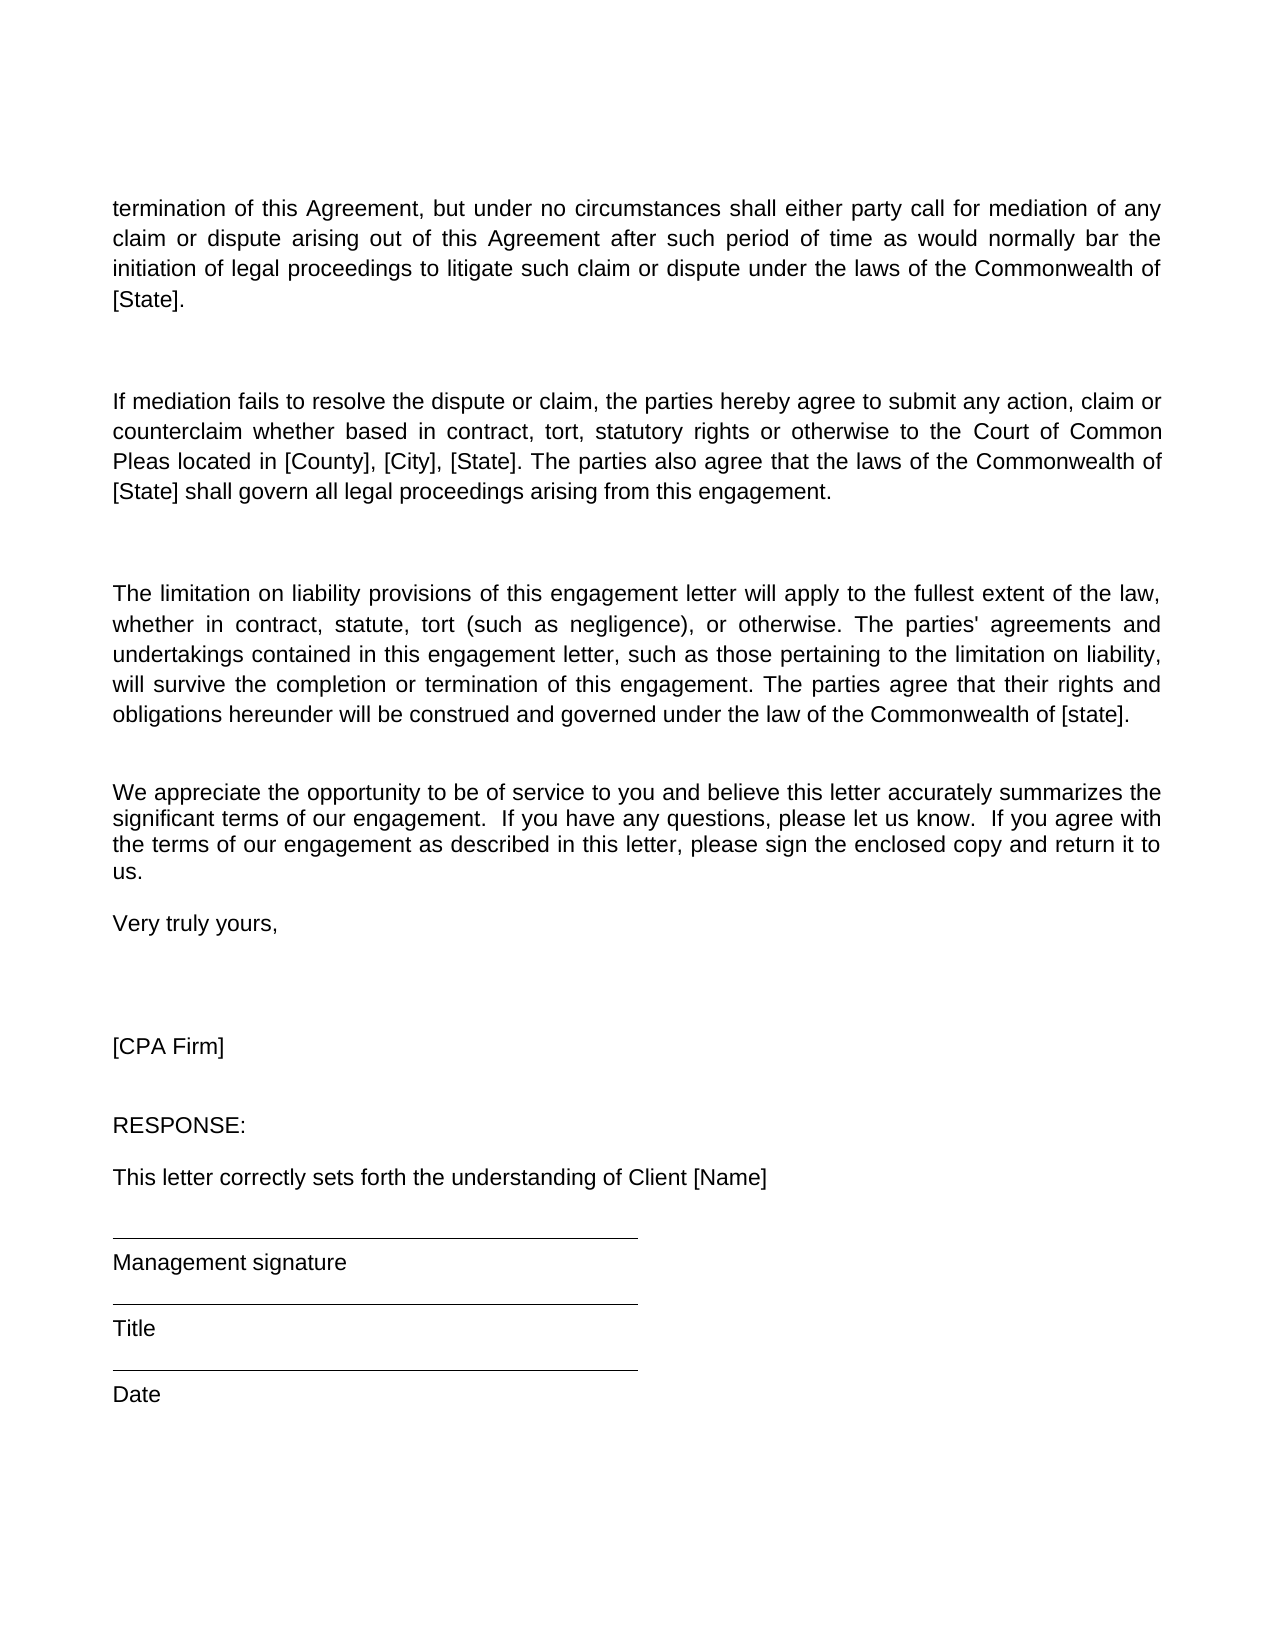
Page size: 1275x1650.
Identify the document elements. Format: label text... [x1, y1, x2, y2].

text Title [112, 1315, 1162, 1341]
text Very truly yours, [112, 910, 1162, 937]
text Date [112, 1381, 1162, 1407]
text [112, 195, 1162, 312]
text The limitation on liability provisions of this engagement letter will apply to the fullest extent of the law, whether in contract, statute, tort (such as negligence), or otherwise. The parties' agreements and undertakings contained in this engagement letter, such as those pertaining to the limitation on liability, will survive the completion or termination of this engagement. The parties agree that their rights and obligations hereunder will be construed and governed under the law of the Commonwealth of [state]. [112, 580, 1162, 728]
text RESPONSE: [112, 1112, 1162, 1138]
text We appreciate the opportunity to be of service to you and believe this letter accurately summarizes the significant terms of our engagement. If you have any questions, please let us know. If you agree with the terms of our engagement as described in this letter, please sign the enclosed copy and return it to us. [112, 779, 1162, 884]
text This letter correctly sets forth the understanding of Client [Name] [112, 1164, 1162, 1191]
text Management signature [112, 1249, 1162, 1275]
text If mediation fails to resolve the dispute or claim, the parties hereby agree to submit any action, claim or counterclaim whether based in contract, tort, statutory rights or otherwise to the Court of Common Pleas located in [County], [City], [State]. The parties also agree that the laws of the Commonwealth of [State] shall govern all legal proceedings arising from this engagement. [112, 388, 1162, 505]
text [CPA Firm] [112, 1033, 1162, 1059]
